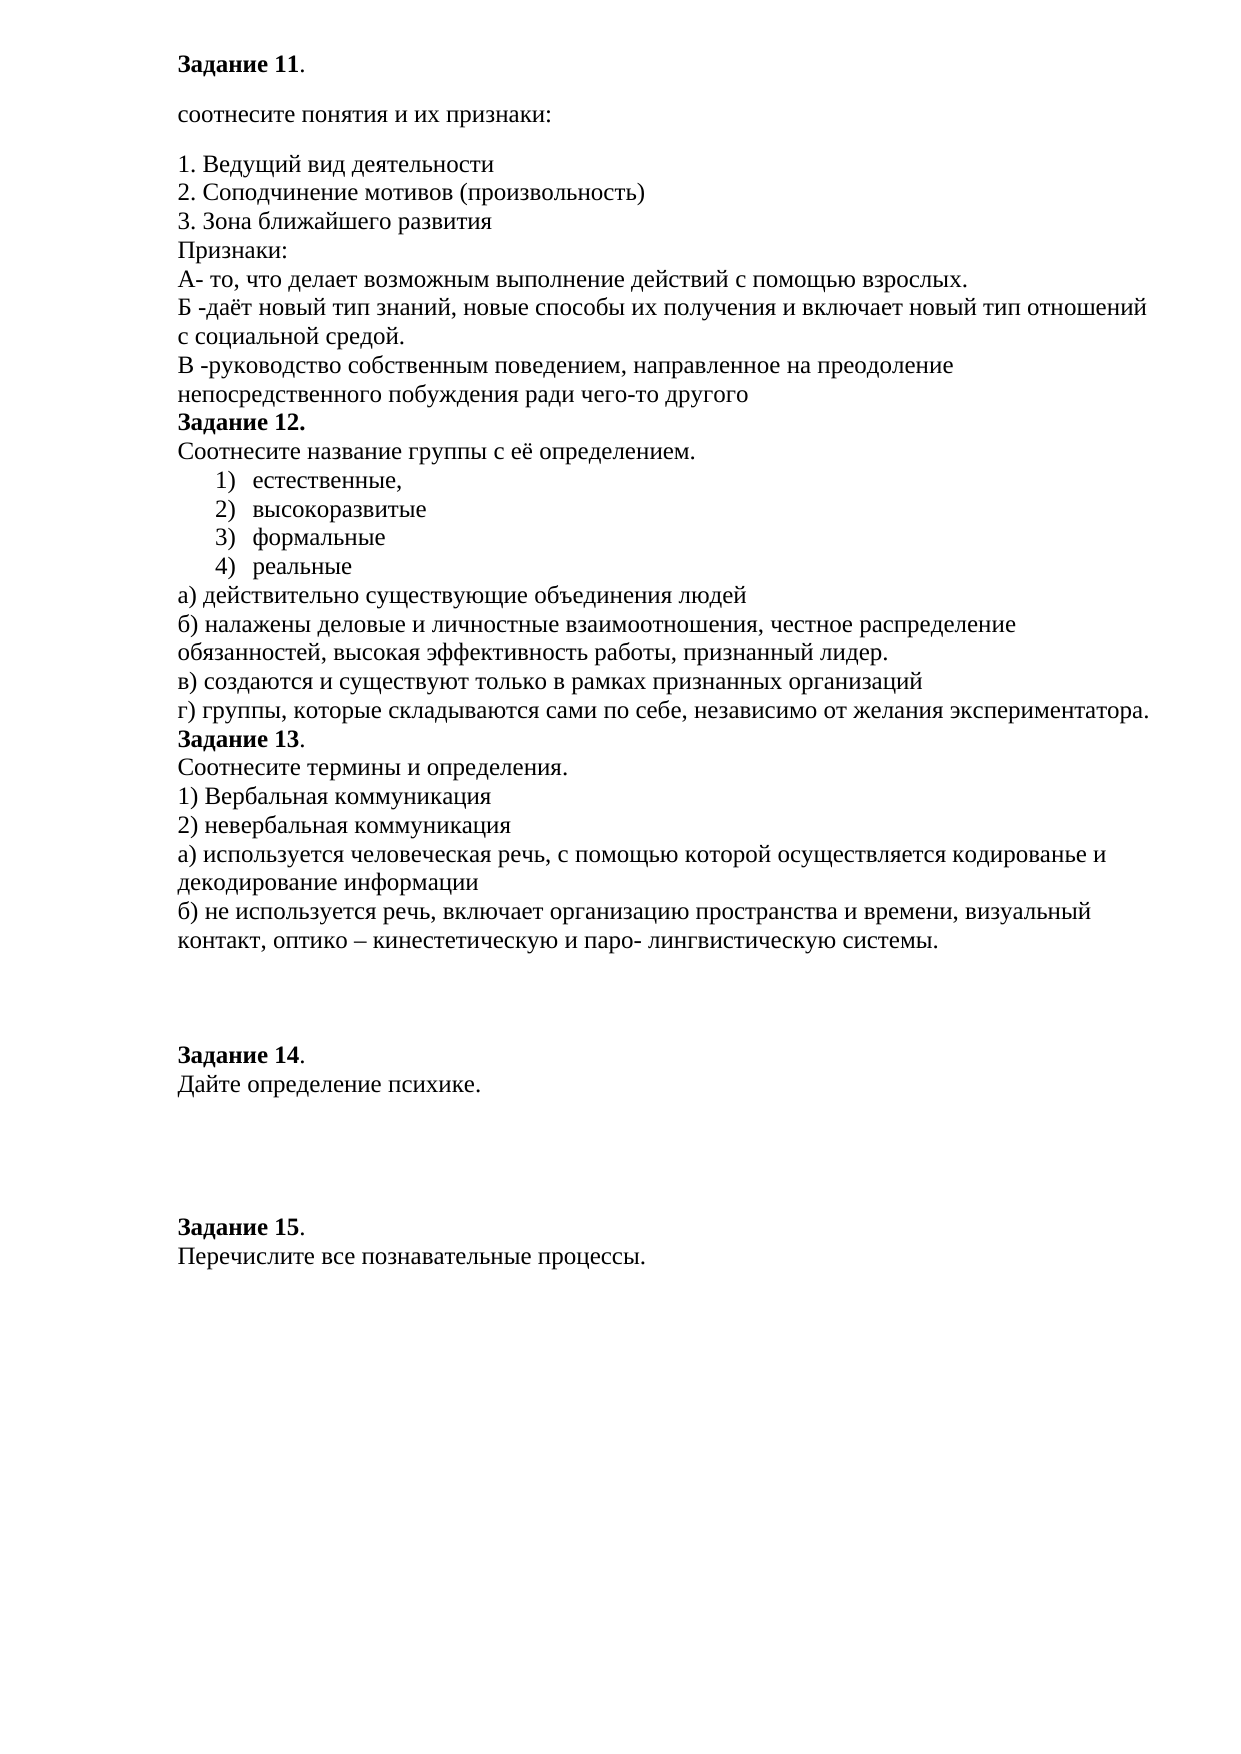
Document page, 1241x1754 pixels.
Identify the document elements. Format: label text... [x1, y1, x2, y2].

text 3. Зона ближайшего развития [177, 206, 1152, 235]
text в) создаются и существуют только в рамках признанных организаций [177, 666, 1152, 695]
text 2) невербальная коммуникация [177, 810, 1152, 839]
text б) налажены деловые и личностные взаимоотношения, честное распределение обязанностей, высокая эффективность работы, признанный лидер. [177, 609, 1152, 666]
text Б -даёт новый тип знаний, новые способы их получения и включает новый тип отношений с социальной средой. [177, 292, 1152, 350]
text 2. Соподчинение мотивов (произвольность) [177, 177, 1152, 206]
text а) используется человеческая речь, с помощью которой осуществляется кодированье и декодирование информации [177, 839, 1152, 896]
text Задание 12. [177, 407, 1152, 436]
text А- то, что делает возможным выполнение действий с помощью взрослых. [177, 264, 1152, 292]
text Соотнесите термины и определения. [177, 752, 1152, 781]
text Соотнесите название группы с её определением. [177, 436, 1152, 465]
text соотнесите понятия и их признаки: [177, 99, 1152, 128]
text Дайте определение психике. [177, 1069, 1152, 1097]
text Перечислите все познавательные процессы. [177, 1241, 1152, 1270]
list реальные [215, 551, 1152, 580]
text 1. Ведущий вид деятельности [177, 149, 1152, 177]
text б) не используется речь, включает организацию пространства и времени, визуальный контакт, оптико – кинестетическую и паро- лингвистическую системы. [177, 896, 1152, 954]
text г) группы, которые складываются сами по себе, независимо от желания экспериментатора. [177, 695, 1152, 724]
text Задание 13. [177, 724, 1152, 752]
text 1) Вербальная коммуникация [177, 781, 1152, 810]
text а) действительно существующие объединения людей [177, 580, 1152, 609]
text Задание 15. [177, 1212, 1152, 1241]
list высокоразвитые [215, 494, 1152, 522]
text Признаки: [177, 235, 1152, 264]
list естественные, [215, 465, 1152, 494]
list формальные [215, 522, 1152, 551]
text Задание 14. [177, 1040, 1152, 1069]
text Задание 11. [177, 49, 1152, 78]
text В -руководство собственным поведением, направленное на преодоление непосредственного побуждения ради чего-то другого [177, 350, 1152, 407]
